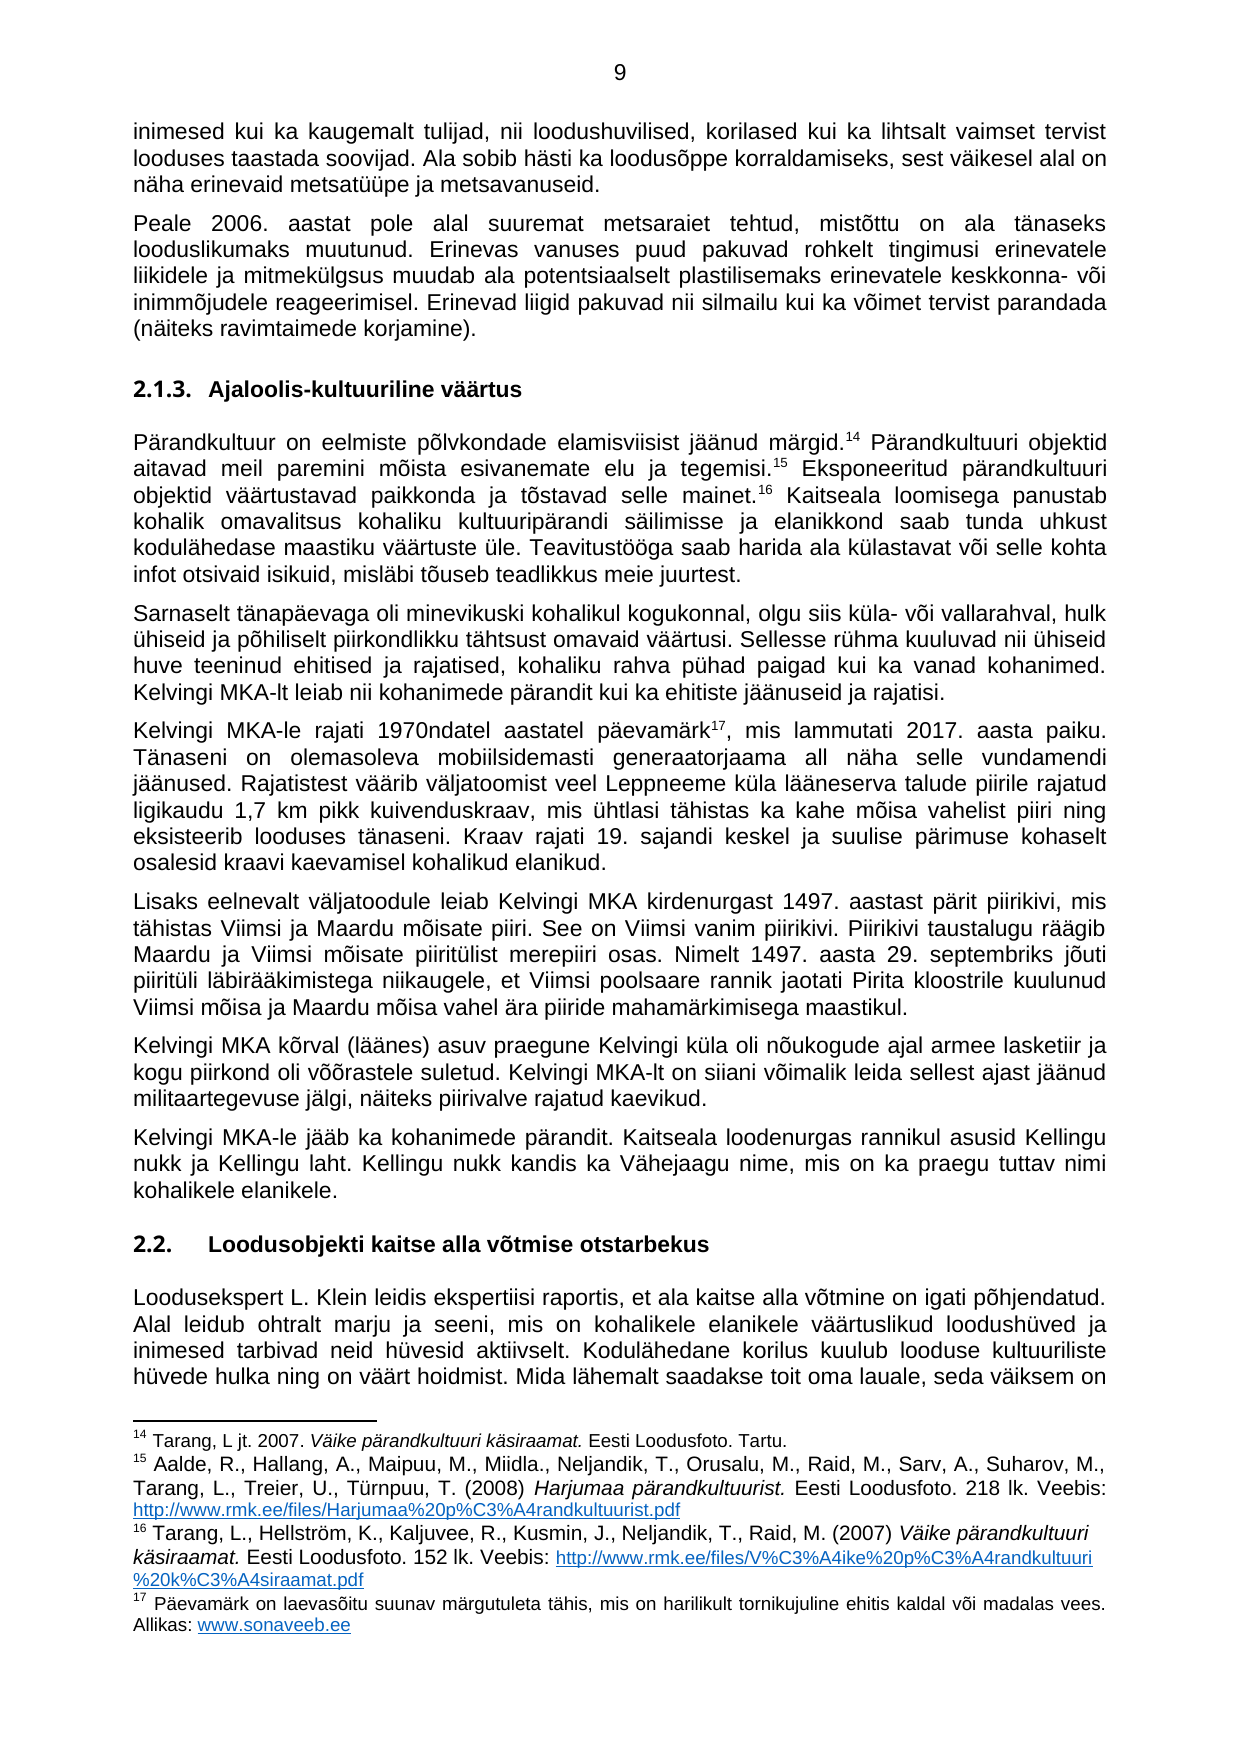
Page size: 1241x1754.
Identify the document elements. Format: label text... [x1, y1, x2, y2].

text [133, 1284, 1107, 1390]
text Pärandkultuur on eelmiste põlvkondade elamisviisist jäänud märgid. Pärandkultuuri objektid aitavad meil paremini mõista esivanemate elu ja tegemisi. Eksponeeritud pärandkultuuri objektid väärtustavad paikkonda ja tõstavad selle mainet. Kaitseala loomisega panustab kohalik omavalitsus kohaliku kultuuripärandi säilimisse ja elanikkond saab tunda uhkust kodulähedase maastiku väärtuste üle. Teavitustööga saab harida ala külastavat või selle kohta infot otsivaid isikuid, misläbi tõuseb teadlikkus meie juurtest. [133, 429, 1107, 587]
text Kelvingi MKA kõrval (läänes) asuv praegune Kelvingi küla oli nõukogude ajal armee lasketiir ja kogu piirkond oli võõrastele suletud. Kelvingi MKA-lt on siiani võimalik leida sellest ajast jäänud militaartegevuse jälgi, näiteks piirivalve rajatud kaevikud. [133, 1032, 1107, 1111]
list Ajaloolis-kultuuriline väärtus [133, 373, 1107, 404]
list Loodusobjekti kaitse alla võtmise otstarbekus [133, 1228, 1107, 1259]
text Sarnaselt tänapäevaga oli minevikuski kohalikul kogukonnal, olgu siis küla- või vallarahval, hulk ühiseid ja põhiliselt piirkondlikku tähtsust omavaid väärtusi. Sellesse rühma kuuluvad nii ühiseid huve teeninud ehitised ja rajatised, kohaliku rahva pühad paigad kui ka vanad kohanimed. Kelvingi MKA-lt leiab nii kohanimede pärandit kui ka ehitiste jäänuseid ja rajatisi. [133, 599, 1107, 705]
text Kelvingi MKA-le rajati 1970ndatel aastatel päevamärk, mis lammutati 2017. aasta paiku. Tänaseni on olemasoleva mobiilsidemasti generaatorjaama all näha selle vundamendi jäänused. Rajatistest väärib väljatoomist veel Leppneeme küla lääneserva talude piirile rajatud ligikaudu 1,7 km pikk kuivenduskraav, mis ühtlasi tähistas ka kahe mõisa vahelist piiri ning eksisteerib looduses tänaseni. Kraav rajati 19. sajandi keskel ja suulise pärimuse kohaselt osalesid kraavi kaevamisel kohalikud elanikud. [133, 717, 1107, 876]
text Peale 2006. aastat pole alal suuremat metsaraiet tehtud, mistõttu on ala tänaseks looduslikumaks muutunud. Erinevas vanuses puud pakuvad rohkelt tingimusi erinevatele liikidele ja mitmekülgsus muudab ala potentsiaalselt plastilisemaks erinevatele keskkonna- või inimmõjudele reageerimisel. Erinevad liigid pakuvad nii silmailu kui ka võimet tervist parandada (näiteks ravimtaimede korjamine). [133, 210, 1107, 341]
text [133, 118, 1107, 197]
text Lisaks eelnevalt väljatoodule leiab Kelvingi MKA kirdenurgast 1497. aastast pärit piirikivi, mis tähistas Viimsi ja Maardu mõisate piiri. See on Viimsi vanim piirikivi. Piirikivi taustalugu räägib Maardu ja Viimsi mõisate piiritülist merepiiri osas. Nimelt 1497. aasta 29. septembriks jõuti piiritüli läbirääkimistega niikaugele, et Viimsi poolsaare rannik jaotati Pirita kloostrile kuulunud Viimsi mõisa ja Maardu mõisa vahel ära piiride mahamärkimisega maastikul. [133, 888, 1107, 1020]
text Kelvingi MKA-le jääb ka kohanimede pärandit. Kaitseala loodenurgas rannikul asusid Kellingu nukk ja Kellingu laht. Kellingu nukk kandis ka Vähejaagu nime, mis on ka praegu tuttav nimi kohalikele elanikele. [133, 1124, 1107, 1203]
